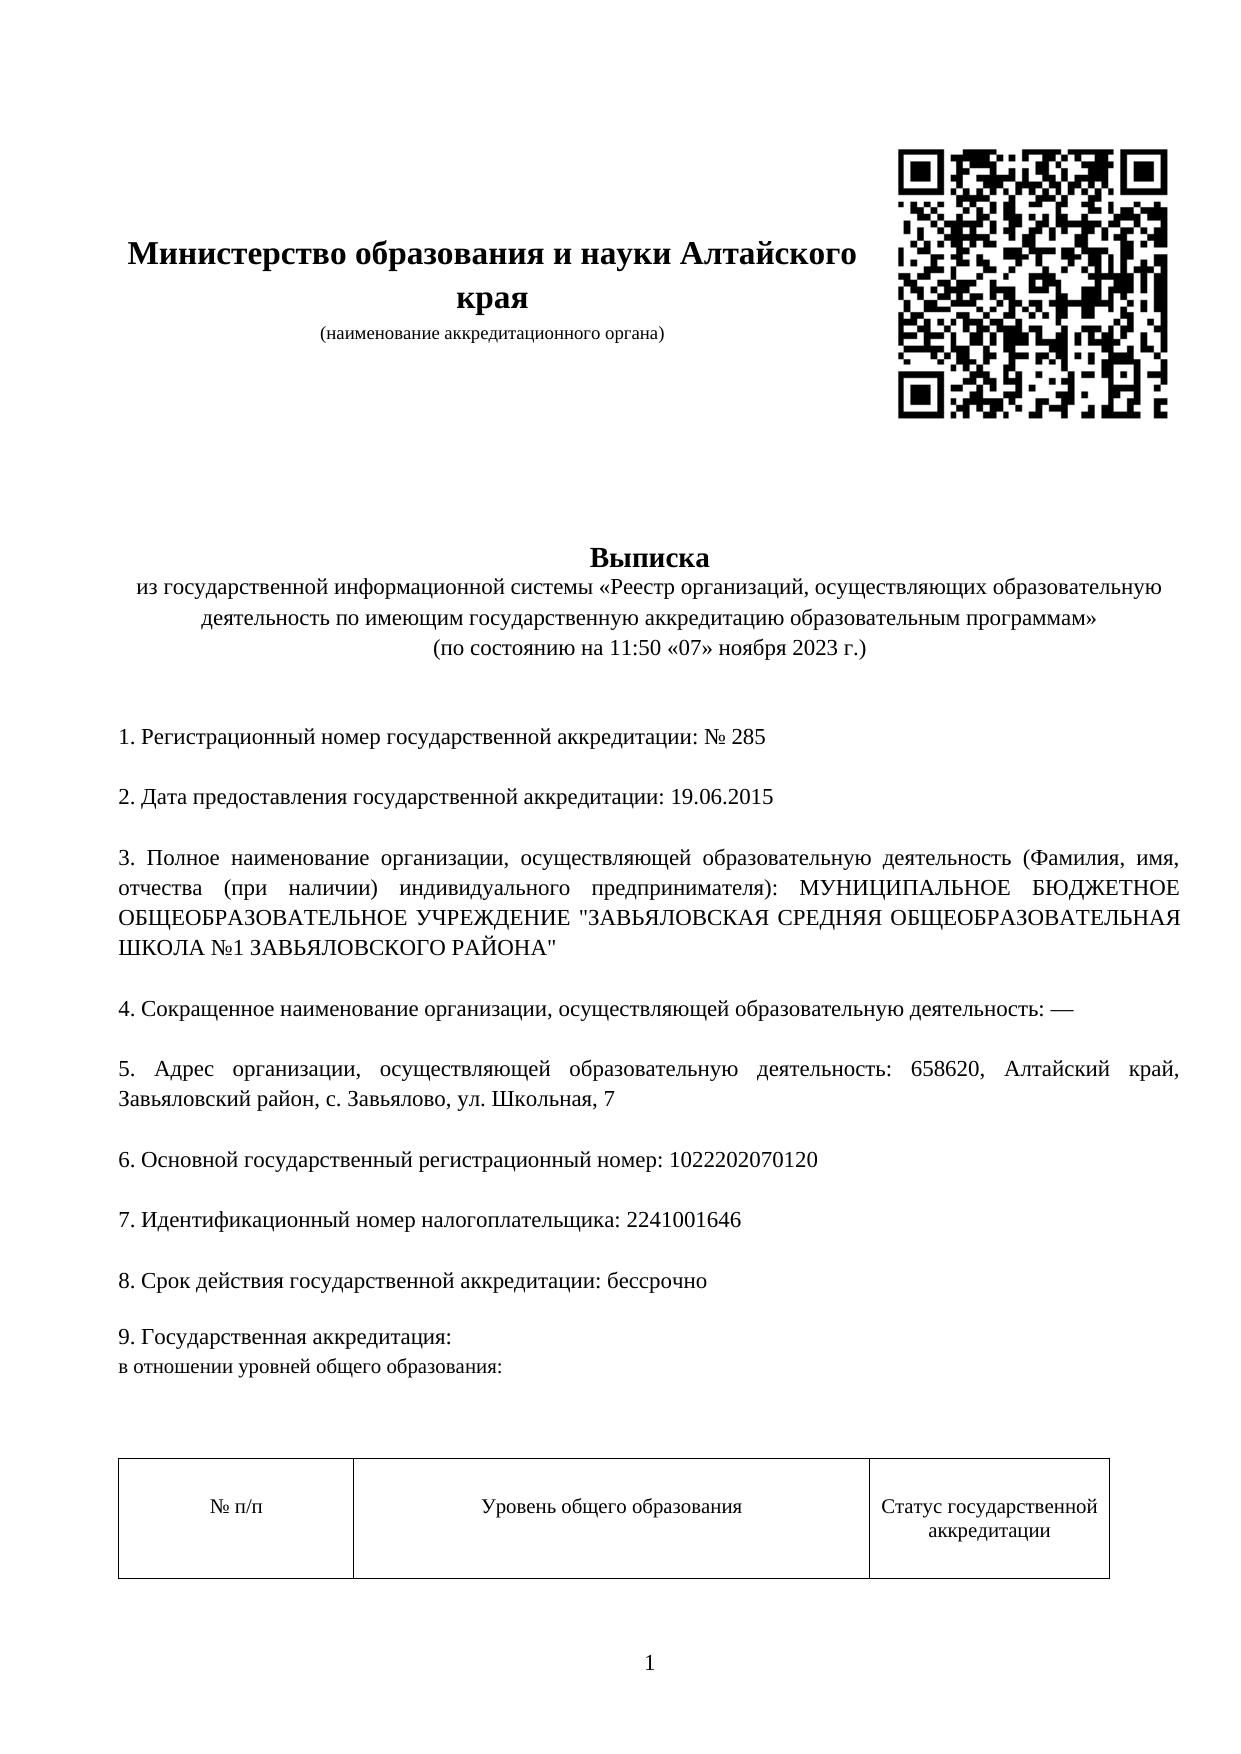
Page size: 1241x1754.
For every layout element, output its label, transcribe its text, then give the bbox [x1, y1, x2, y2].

text из государственной информационной системы «Реестр организаций, осуществляющих образовательную деятельность по имеющим государственную аккредитацию образовательным программам» [118, 573, 1181, 630]
text 6. Основной государственный регистрационный номер: 1022202070120 [118, 1146, 1181, 1172]
text 9. Государственная аккредитация: [118, 1323, 1181, 1350]
text в отношении уровней общего образования: [118, 1353, 1181, 1378]
text 3. Полное наименование организации, осуществляющей образовательную деятельность (Фамилия, имя, отчества (при наличии) индивидуального предпринимателя): МУНИЦИПАЛЬНОЕ БЮДЖЕТНОЕ ОБЩЕОБРАЗОВАТЕЛЬНОЕ УЧРЕЖДЕНИЕ "ЗАВЬЯЛОВСКАЯ СРЕДНЯЯ ОБЩЕОБРАЗОВАТЕЛЬНАЯ ШКОЛА №1 ЗАВЬЯЛОВСКОГО РАЙОНА" [118, 844, 1181, 961]
table_header № п/п [119, 1459, 353, 1578]
text (по состоянию на 11:50 «07» ноября 2023 г.) [118, 634, 1181, 660]
table_header Статус государственной аккредитации [870, 1459, 1109, 1578]
text 7. Идентификационный номер налогоплательщика: 2241001646 [118, 1206, 1181, 1233]
table_header Уровень общего образования [354, 1459, 869, 1578]
text 1. Регистрационный номер государственной аккредитации: № 285 [118, 723, 1181, 749]
text Выписка [118, 540, 1181, 573]
text Министерство образования и науки Алтайского края [118, 234, 885, 316]
text (наименование аккредитационного органа) [118, 322, 885, 343]
text 2. Дата предоставления государственной аккредитации: 19.06.2015 [118, 783, 1181, 810]
picture [885, 136, 1181, 432]
text 5. Адрес организации, осуществляющей образовательную деятельность: 658620, Алтайский край, Завьяловский район, с. Завьялово, ул. Школьная, 7 [118, 1055, 1181, 1112]
text 8. Срок действия государственной аккредитации: бессрочно [118, 1267, 1181, 1293]
text 4. Сокращенное наименование организации, осуществляющей образовательную деятельность: — [118, 995, 1181, 1021]
